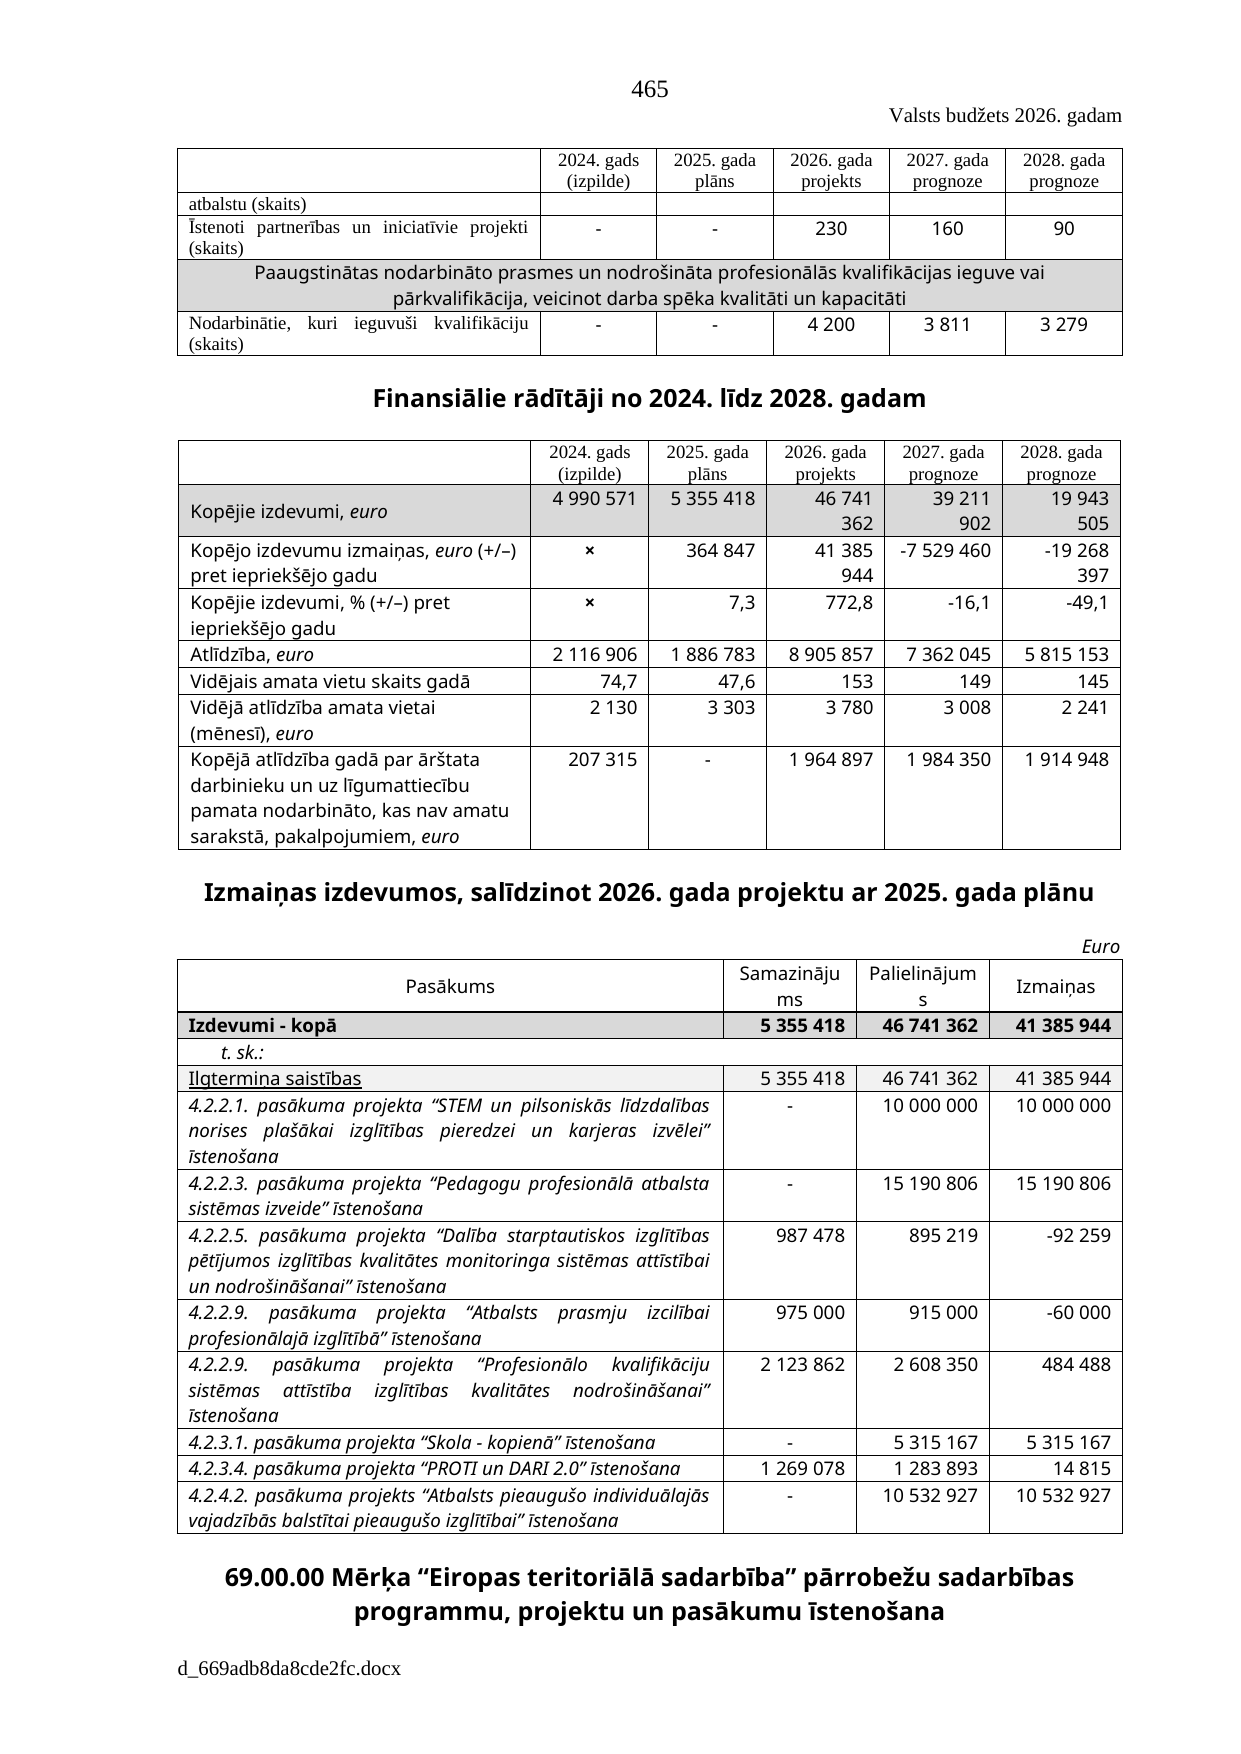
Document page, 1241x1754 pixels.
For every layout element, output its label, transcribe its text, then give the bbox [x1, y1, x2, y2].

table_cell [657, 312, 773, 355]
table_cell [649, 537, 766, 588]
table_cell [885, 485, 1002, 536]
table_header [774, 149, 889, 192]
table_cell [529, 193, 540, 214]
text Euro [1002, 934, 1122, 959]
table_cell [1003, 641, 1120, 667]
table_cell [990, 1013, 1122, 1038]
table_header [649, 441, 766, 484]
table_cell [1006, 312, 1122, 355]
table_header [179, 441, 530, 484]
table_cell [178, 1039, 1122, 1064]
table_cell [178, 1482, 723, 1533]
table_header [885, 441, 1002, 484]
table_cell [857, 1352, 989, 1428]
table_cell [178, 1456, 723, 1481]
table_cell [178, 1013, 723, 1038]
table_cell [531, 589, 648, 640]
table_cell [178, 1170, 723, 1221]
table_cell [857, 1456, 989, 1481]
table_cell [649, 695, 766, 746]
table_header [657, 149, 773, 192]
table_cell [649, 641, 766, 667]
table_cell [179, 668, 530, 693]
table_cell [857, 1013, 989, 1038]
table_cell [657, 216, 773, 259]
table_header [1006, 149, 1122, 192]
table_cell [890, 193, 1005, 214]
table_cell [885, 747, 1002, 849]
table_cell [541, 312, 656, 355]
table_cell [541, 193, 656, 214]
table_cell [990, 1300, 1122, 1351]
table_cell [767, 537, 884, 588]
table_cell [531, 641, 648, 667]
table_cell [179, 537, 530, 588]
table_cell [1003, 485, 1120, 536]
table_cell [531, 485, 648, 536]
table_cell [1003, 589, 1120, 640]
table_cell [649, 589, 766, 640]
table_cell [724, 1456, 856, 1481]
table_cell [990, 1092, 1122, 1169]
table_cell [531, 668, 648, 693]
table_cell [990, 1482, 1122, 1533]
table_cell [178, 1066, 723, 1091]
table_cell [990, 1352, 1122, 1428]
text Finansiālie rādītāji no 2024. līdz 2028. gadam [177, 381, 1122, 415]
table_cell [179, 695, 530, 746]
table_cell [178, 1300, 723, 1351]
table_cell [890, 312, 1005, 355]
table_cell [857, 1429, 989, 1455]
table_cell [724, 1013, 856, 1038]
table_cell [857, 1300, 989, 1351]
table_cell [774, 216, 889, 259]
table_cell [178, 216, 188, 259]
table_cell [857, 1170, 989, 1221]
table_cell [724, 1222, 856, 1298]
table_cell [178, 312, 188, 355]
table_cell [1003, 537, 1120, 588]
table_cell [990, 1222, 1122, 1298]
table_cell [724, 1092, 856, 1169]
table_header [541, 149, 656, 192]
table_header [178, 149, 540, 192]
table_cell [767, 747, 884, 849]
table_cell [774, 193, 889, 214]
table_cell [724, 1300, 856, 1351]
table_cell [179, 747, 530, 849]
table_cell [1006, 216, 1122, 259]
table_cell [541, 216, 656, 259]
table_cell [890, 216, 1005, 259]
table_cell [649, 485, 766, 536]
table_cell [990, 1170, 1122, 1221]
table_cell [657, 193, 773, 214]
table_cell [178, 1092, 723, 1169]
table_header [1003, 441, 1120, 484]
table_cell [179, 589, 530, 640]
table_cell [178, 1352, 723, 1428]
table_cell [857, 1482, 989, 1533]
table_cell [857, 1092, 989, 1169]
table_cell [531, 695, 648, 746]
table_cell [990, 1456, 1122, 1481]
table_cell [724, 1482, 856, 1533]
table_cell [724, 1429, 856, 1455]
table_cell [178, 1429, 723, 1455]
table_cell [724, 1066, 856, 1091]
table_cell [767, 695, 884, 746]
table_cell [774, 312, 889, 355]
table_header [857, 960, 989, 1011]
text 69.00.00 Mērķa “Eiropas teritoriālā sadarbība” pārrobežu sadarbības programmu, projektu un pasākumu īstenošana [177, 1559, 1122, 1627]
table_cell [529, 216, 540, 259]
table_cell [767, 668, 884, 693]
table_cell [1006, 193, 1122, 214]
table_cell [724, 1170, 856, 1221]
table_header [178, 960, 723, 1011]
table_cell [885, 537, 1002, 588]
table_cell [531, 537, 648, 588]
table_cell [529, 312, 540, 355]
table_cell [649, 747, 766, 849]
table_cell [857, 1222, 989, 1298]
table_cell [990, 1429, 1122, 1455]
text Izmaiņas izdevumos, salīdzinot 2026. gada projektu ar 2025. gada plānu [177, 875, 1122, 909]
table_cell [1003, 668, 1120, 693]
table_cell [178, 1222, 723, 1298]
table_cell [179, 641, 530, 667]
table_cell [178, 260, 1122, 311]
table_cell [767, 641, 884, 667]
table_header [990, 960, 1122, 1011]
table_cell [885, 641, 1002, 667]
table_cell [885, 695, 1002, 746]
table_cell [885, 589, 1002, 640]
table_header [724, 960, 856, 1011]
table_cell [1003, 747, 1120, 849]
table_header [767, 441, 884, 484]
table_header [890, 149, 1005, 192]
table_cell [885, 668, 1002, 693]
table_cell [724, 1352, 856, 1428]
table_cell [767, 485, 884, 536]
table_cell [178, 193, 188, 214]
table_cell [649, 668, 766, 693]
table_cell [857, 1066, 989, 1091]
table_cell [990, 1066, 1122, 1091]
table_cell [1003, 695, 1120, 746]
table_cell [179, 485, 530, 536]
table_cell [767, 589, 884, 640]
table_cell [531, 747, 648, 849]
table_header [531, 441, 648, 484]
